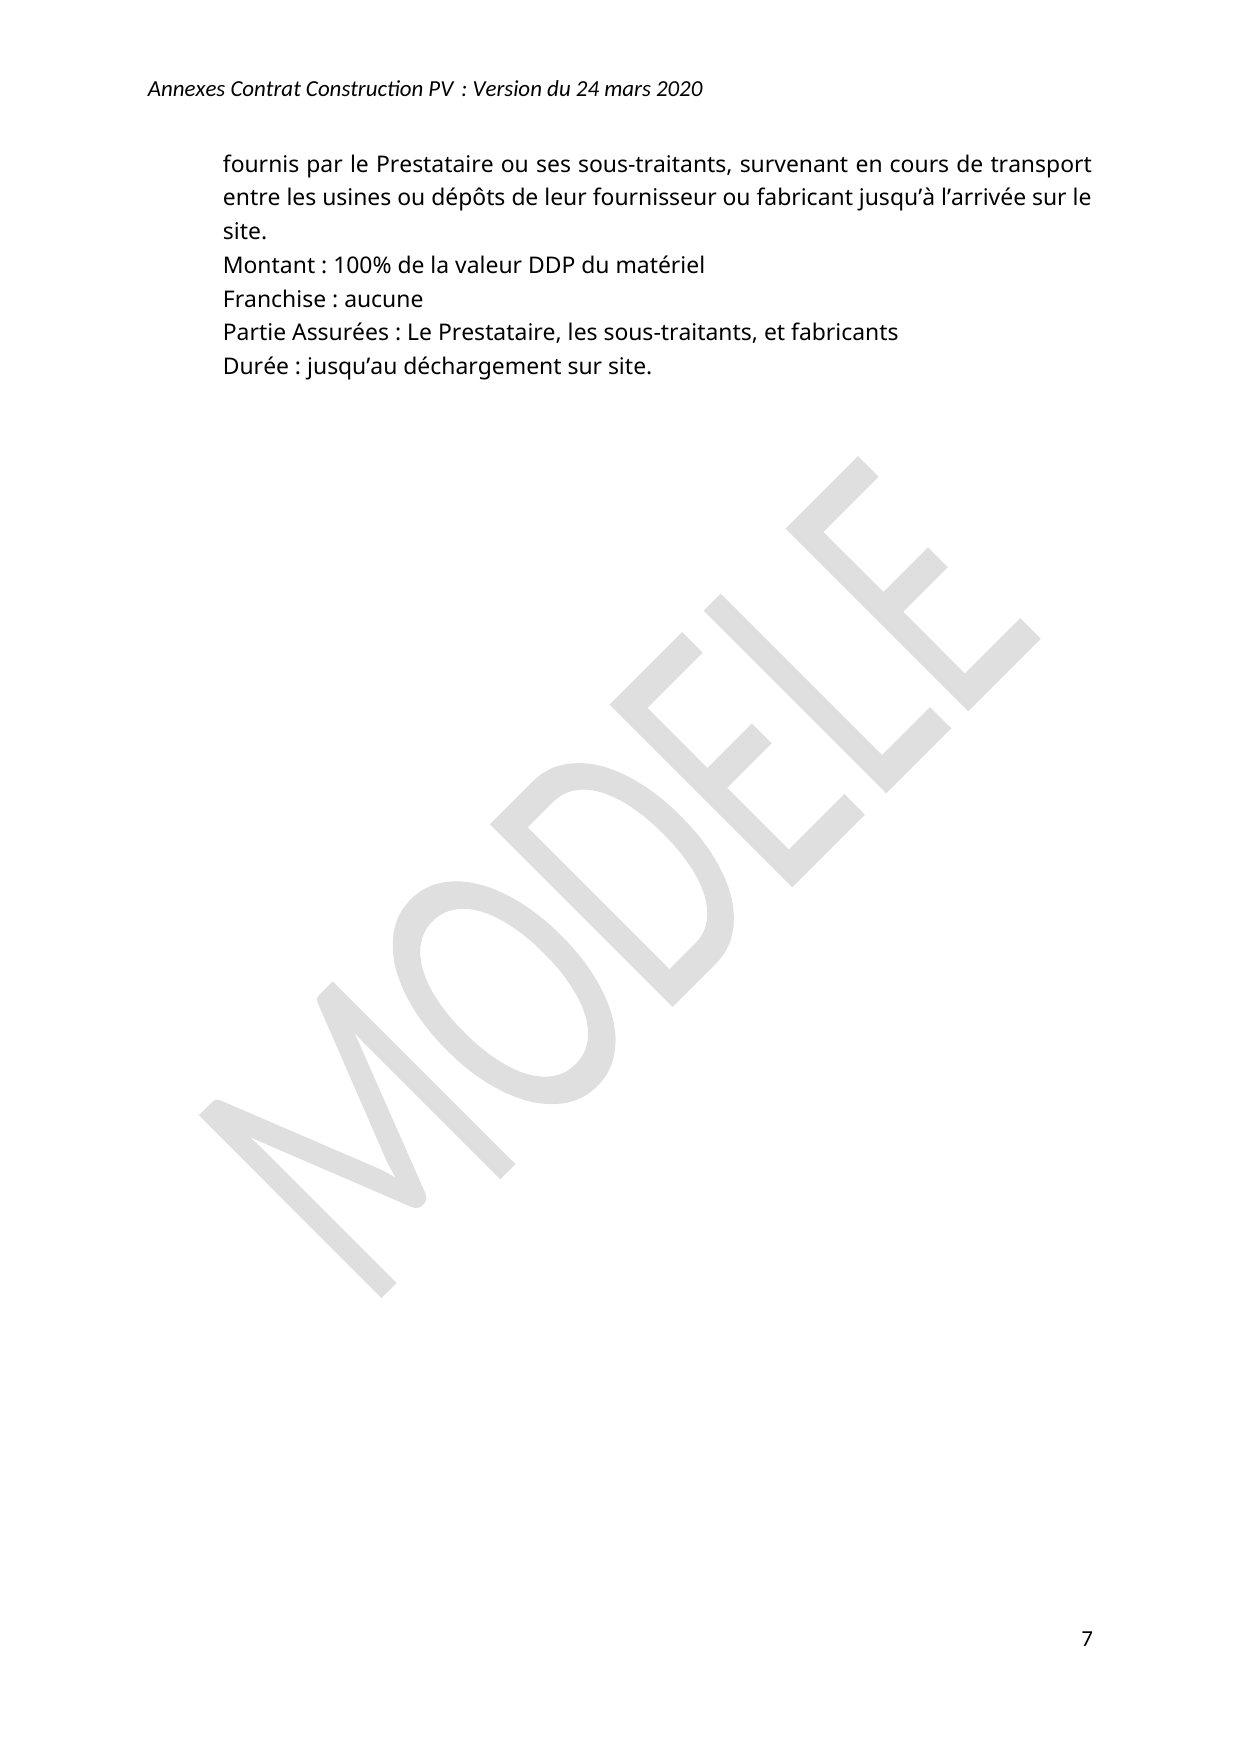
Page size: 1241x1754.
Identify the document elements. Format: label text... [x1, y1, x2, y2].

list Durée : jusqu’au déchargement sur site. [223, 350, 1093, 381]
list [223, 148, 1093, 246]
list Montant : 100% de la valeur DDP du matériel [223, 249, 1093, 280]
list Partie Assurées : Le Prestataire, les sous-traitants, et fabricants [223, 316, 1093, 348]
list Franchise : aucune [223, 283, 1093, 314]
